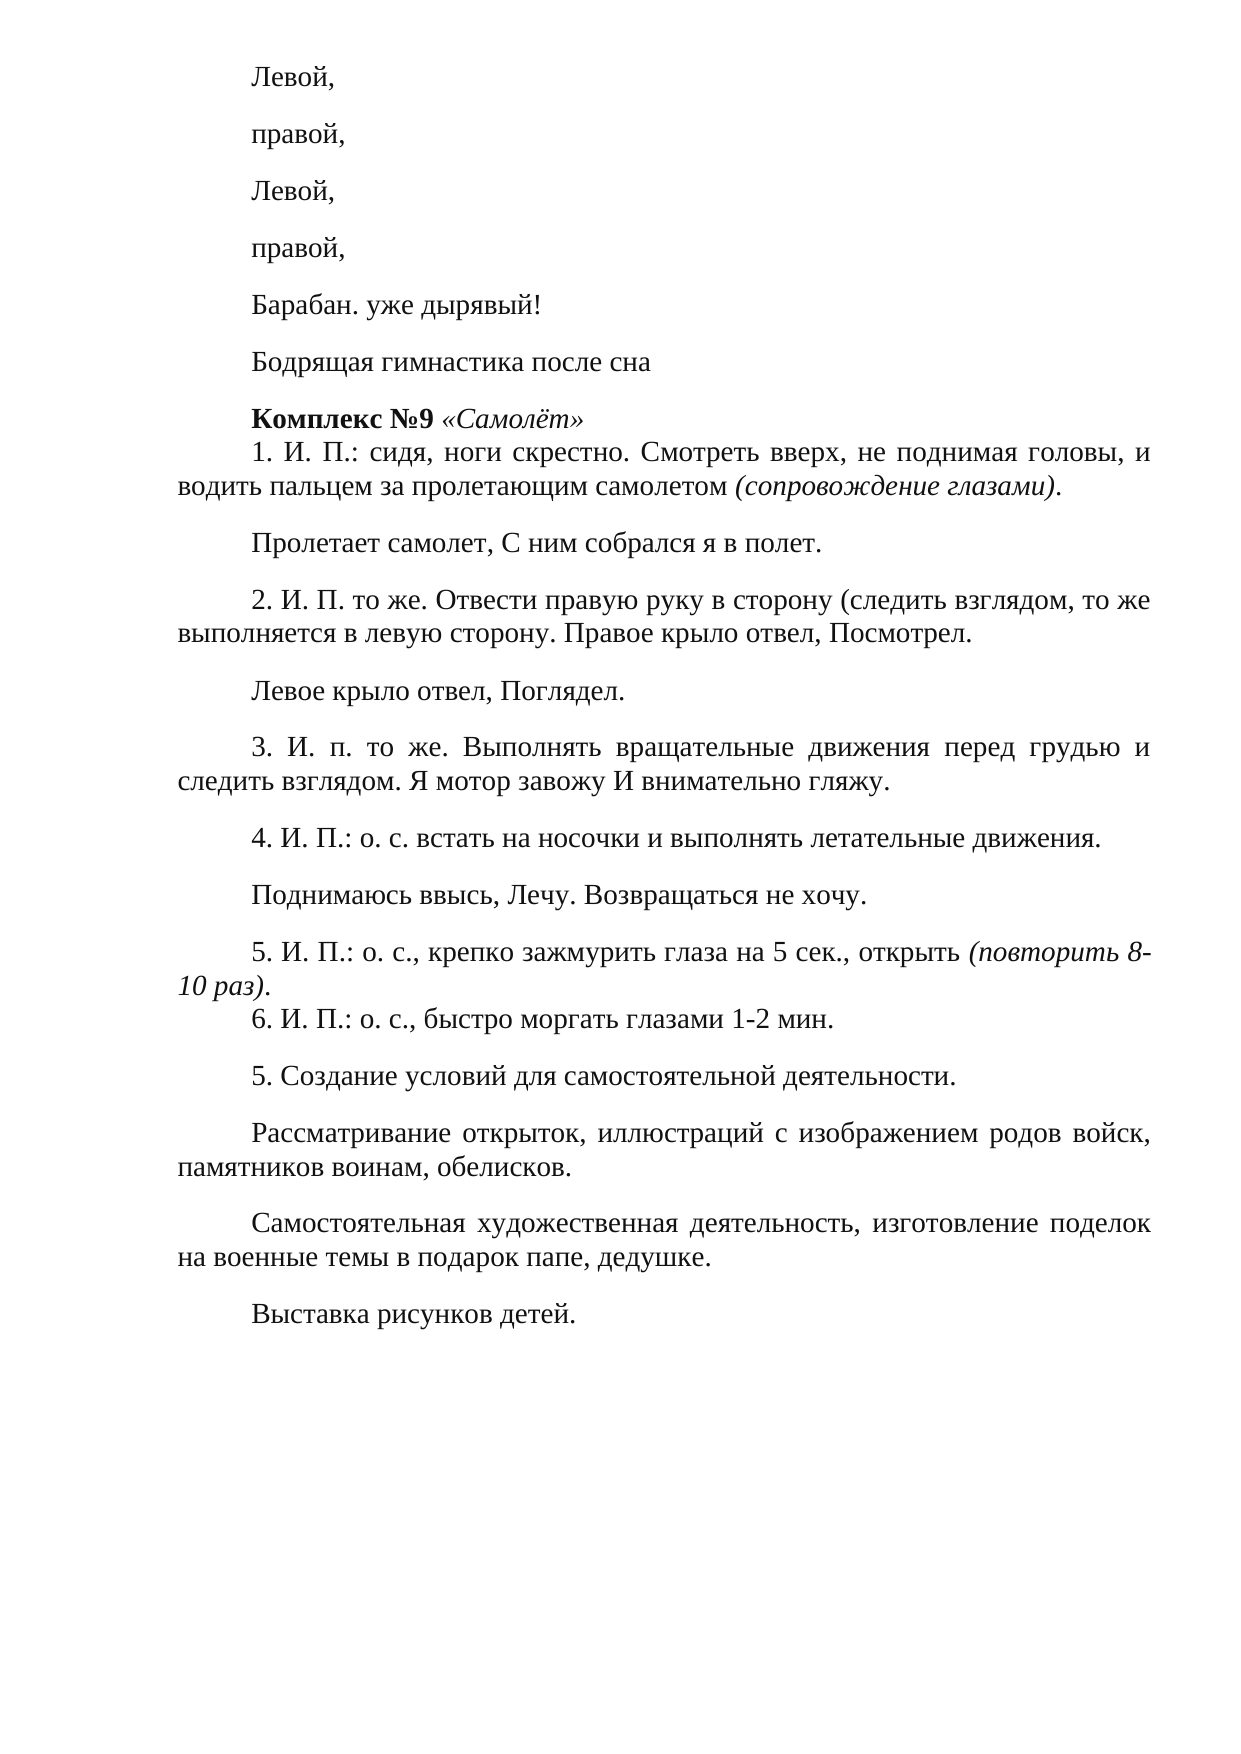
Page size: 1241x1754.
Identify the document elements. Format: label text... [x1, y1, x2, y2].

text 4. И. П.: о. с. встать на носочки и выполнять летательные движения. [177, 820, 1152, 854]
text 2. И. П. то же. Отвести правую руку в сторону (следить взглядом, то же выполняется в левую сторону. Правое крыло отвел, Посмотрел. [177, 582, 1152, 649]
text правой, [177, 230, 1152, 264]
text 1. И. П.: сидя, ноги скрестно. Смотреть вверх, не поднимая головы, и водить пальцем за пролетающим самолетом (сопровождение глазами). [177, 434, 1152, 502]
text Пролетает самолет, С ним собрался я в полет. [177, 525, 1152, 559]
text Барабан. уже дырявый! [177, 287, 1152, 321]
text Левой, [177, 173, 1152, 207]
text 5. И. П.: о. с., крепко зажмурить глаза на 5 сек., открыть (повторить 8-10 раз). [177, 934, 1152, 1001]
text Поднимаюсь ввысь, Лечу. Возвращаться не хочу. [177, 877, 1152, 911]
text Бодрящая гимнастика после сна [177, 344, 1152, 378]
text Комплекс №9 «Самолёт» [177, 401, 1152, 434]
text 5. Создание условий для самостоятельной деятельности. [177, 1058, 1152, 1092]
text 6. И. П.: о. с., быстро моргать глазами 1-2 мин. [177, 1001, 1152, 1035]
text Выставка рисунков детей. [177, 1296, 1152, 1330]
text Самостоятельная художественная деятельность, изготовление поделок на военные темы в подарок папе, дедушке. [177, 1206, 1152, 1273]
text 3. И. п. то же. Выполнять вращательные движения перед грудью и следить взглядом. Я мотор завожу И внимательно гляжу. [177, 729, 1152, 797]
text Рассматривание открыток, иллюстраций с изображением родов войск, памятников воинам, обелисков. [177, 1115, 1152, 1182]
text Левое крыло отвел, Поглядел. [177, 673, 1152, 706]
text Левой, [177, 59, 1152, 93]
text правой, [177, 116, 1152, 150]
